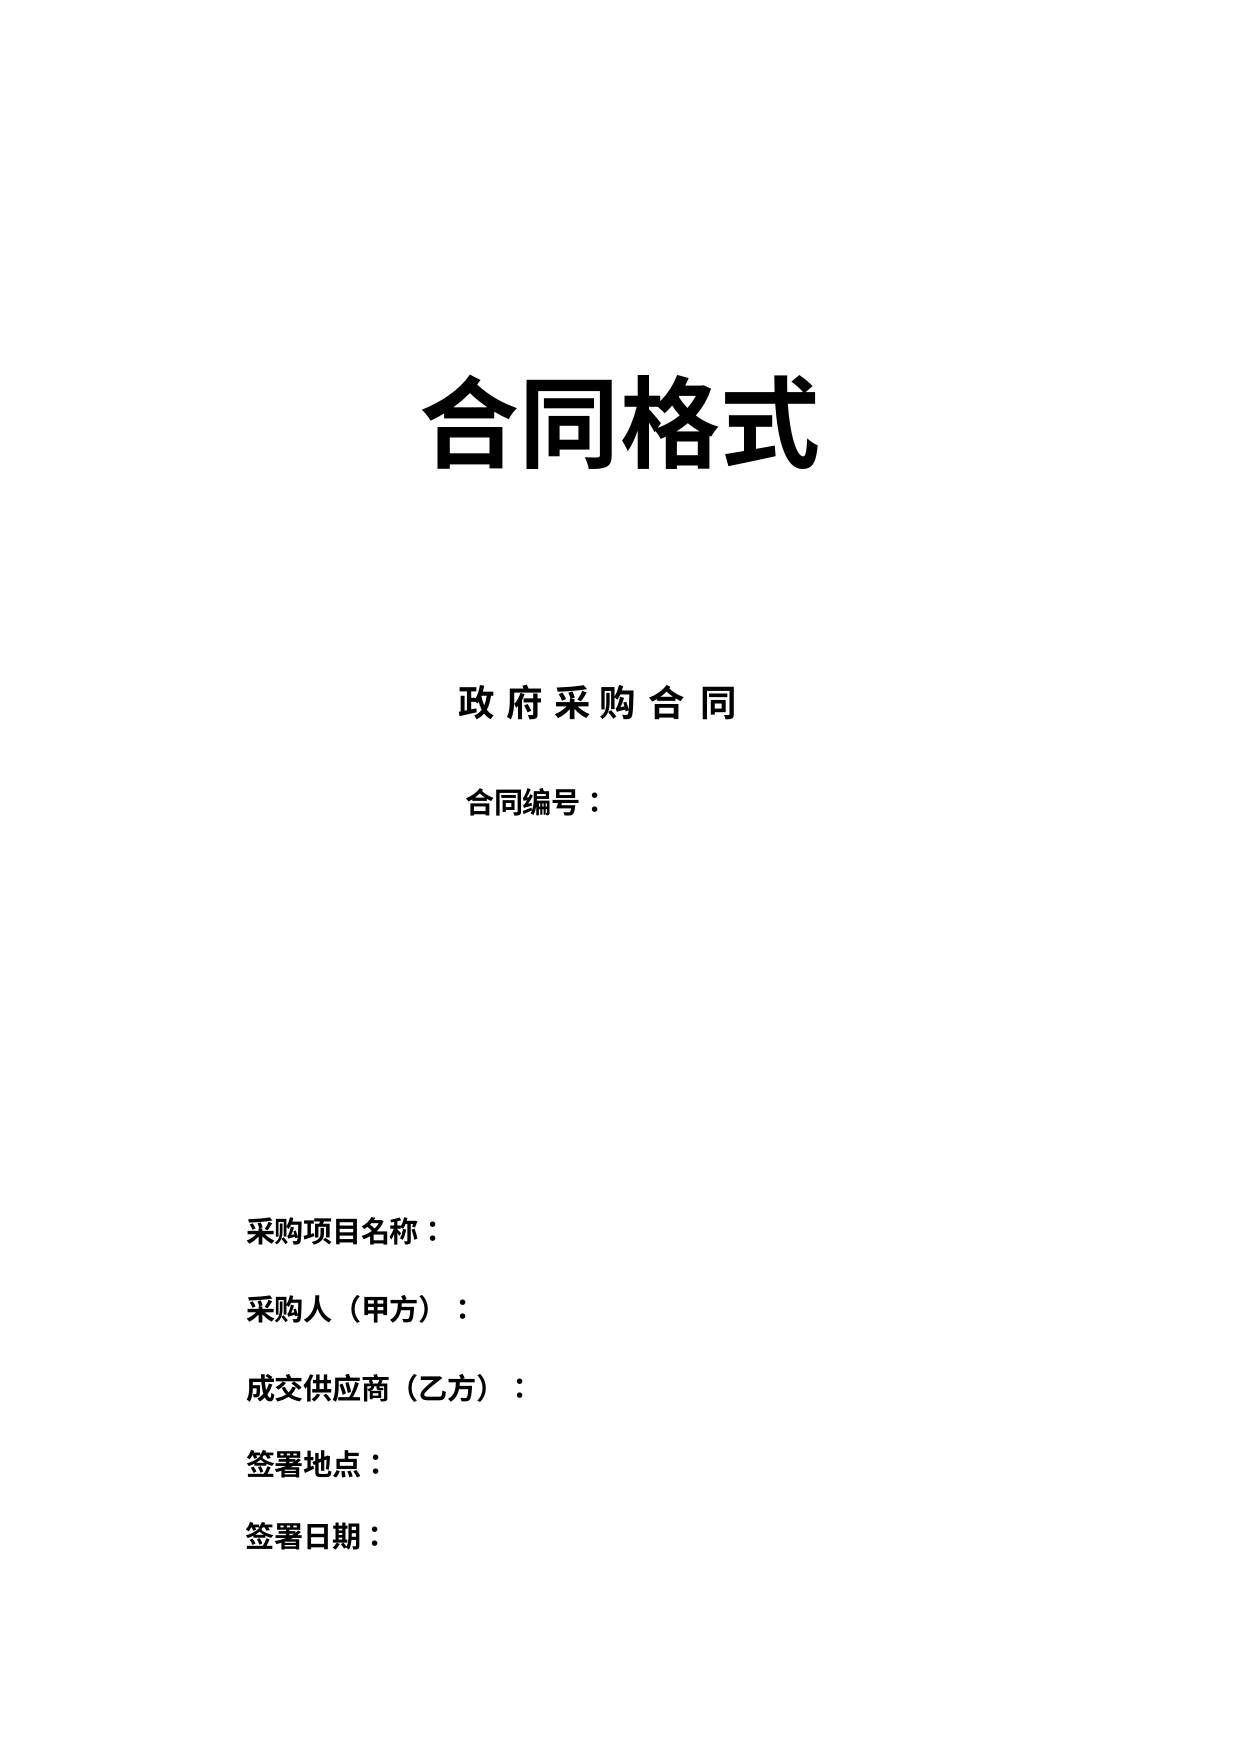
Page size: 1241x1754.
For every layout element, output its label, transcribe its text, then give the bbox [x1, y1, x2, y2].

text 成交供应商（乙方）： [246, 1365, 537, 1408]
text 签署日期： [246, 1519, 1057, 1555]
text 合同编号： [183, 785, 1057, 821]
text 合同格式 [183, 359, 1057, 486]
text 签署地点： [246, 1444, 537, 1484]
text 采购项目名称： [246, 1212, 537, 1251]
text 采购人（甲方）： [246, 1286, 537, 1328]
text 政 府 采 购 合 同 [458, 680, 1057, 726]
